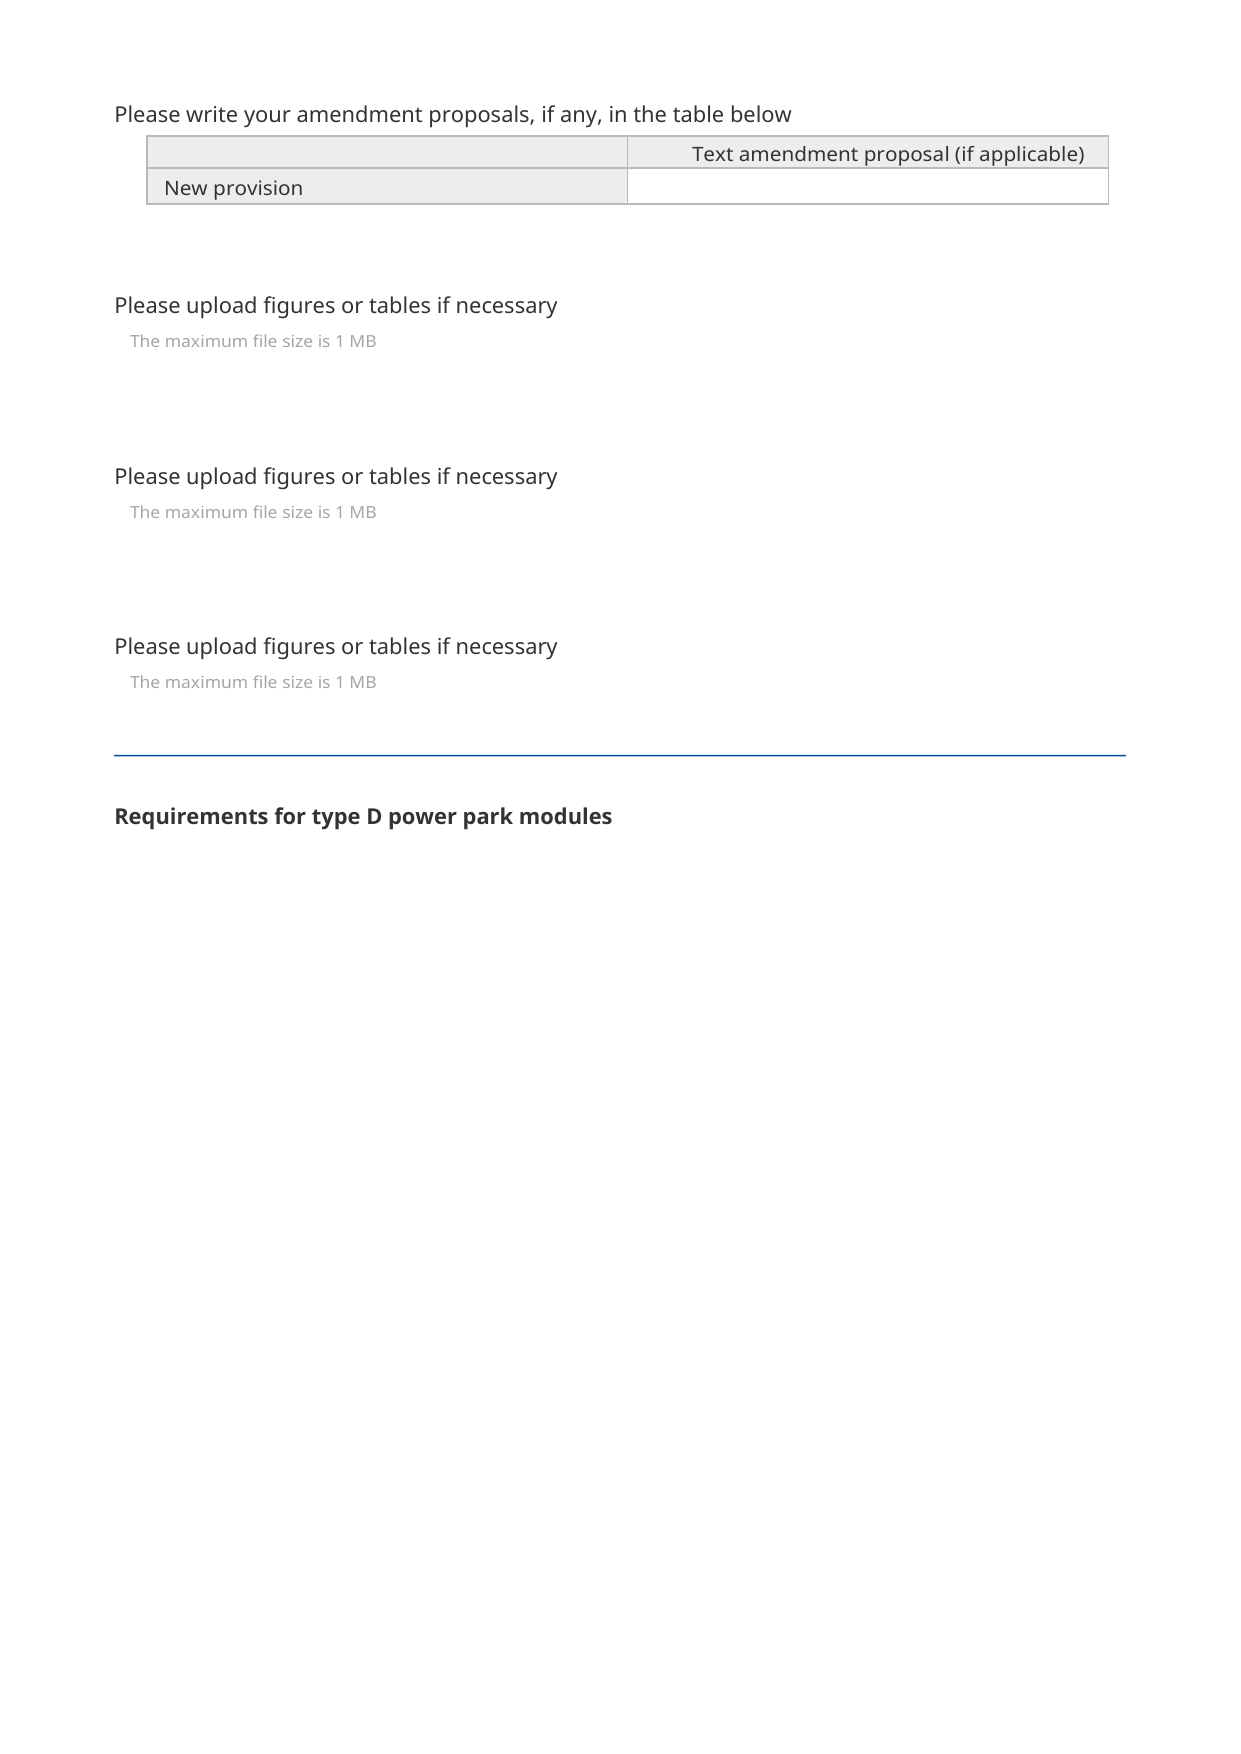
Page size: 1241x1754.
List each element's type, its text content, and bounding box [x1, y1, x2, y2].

table_header Text amendment proposal (if applicable) [628, 137, 1108, 167]
text Please write your amendment proposals, if any, in the table below [114, 99, 1176, 129]
text Please upload figures or tables if necessary [114, 290, 1176, 320]
table_header [148, 137, 627, 167]
table_cell [628, 169, 1108, 203]
text The maximum file size is 1 MB [130, 671, 1176, 694]
text Requirements for type D power park modules [114, 801, 1176, 831]
text Please upload figures or tables if necessary [114, 461, 1176, 491]
table_cell New provision [148, 169, 627, 203]
text The maximum file size is 1 MB [130, 500, 1176, 523]
text The maximum file size is 1 MB [130, 330, 1176, 353]
text Please upload figures or tables if necessary [114, 631, 1176, 661]
